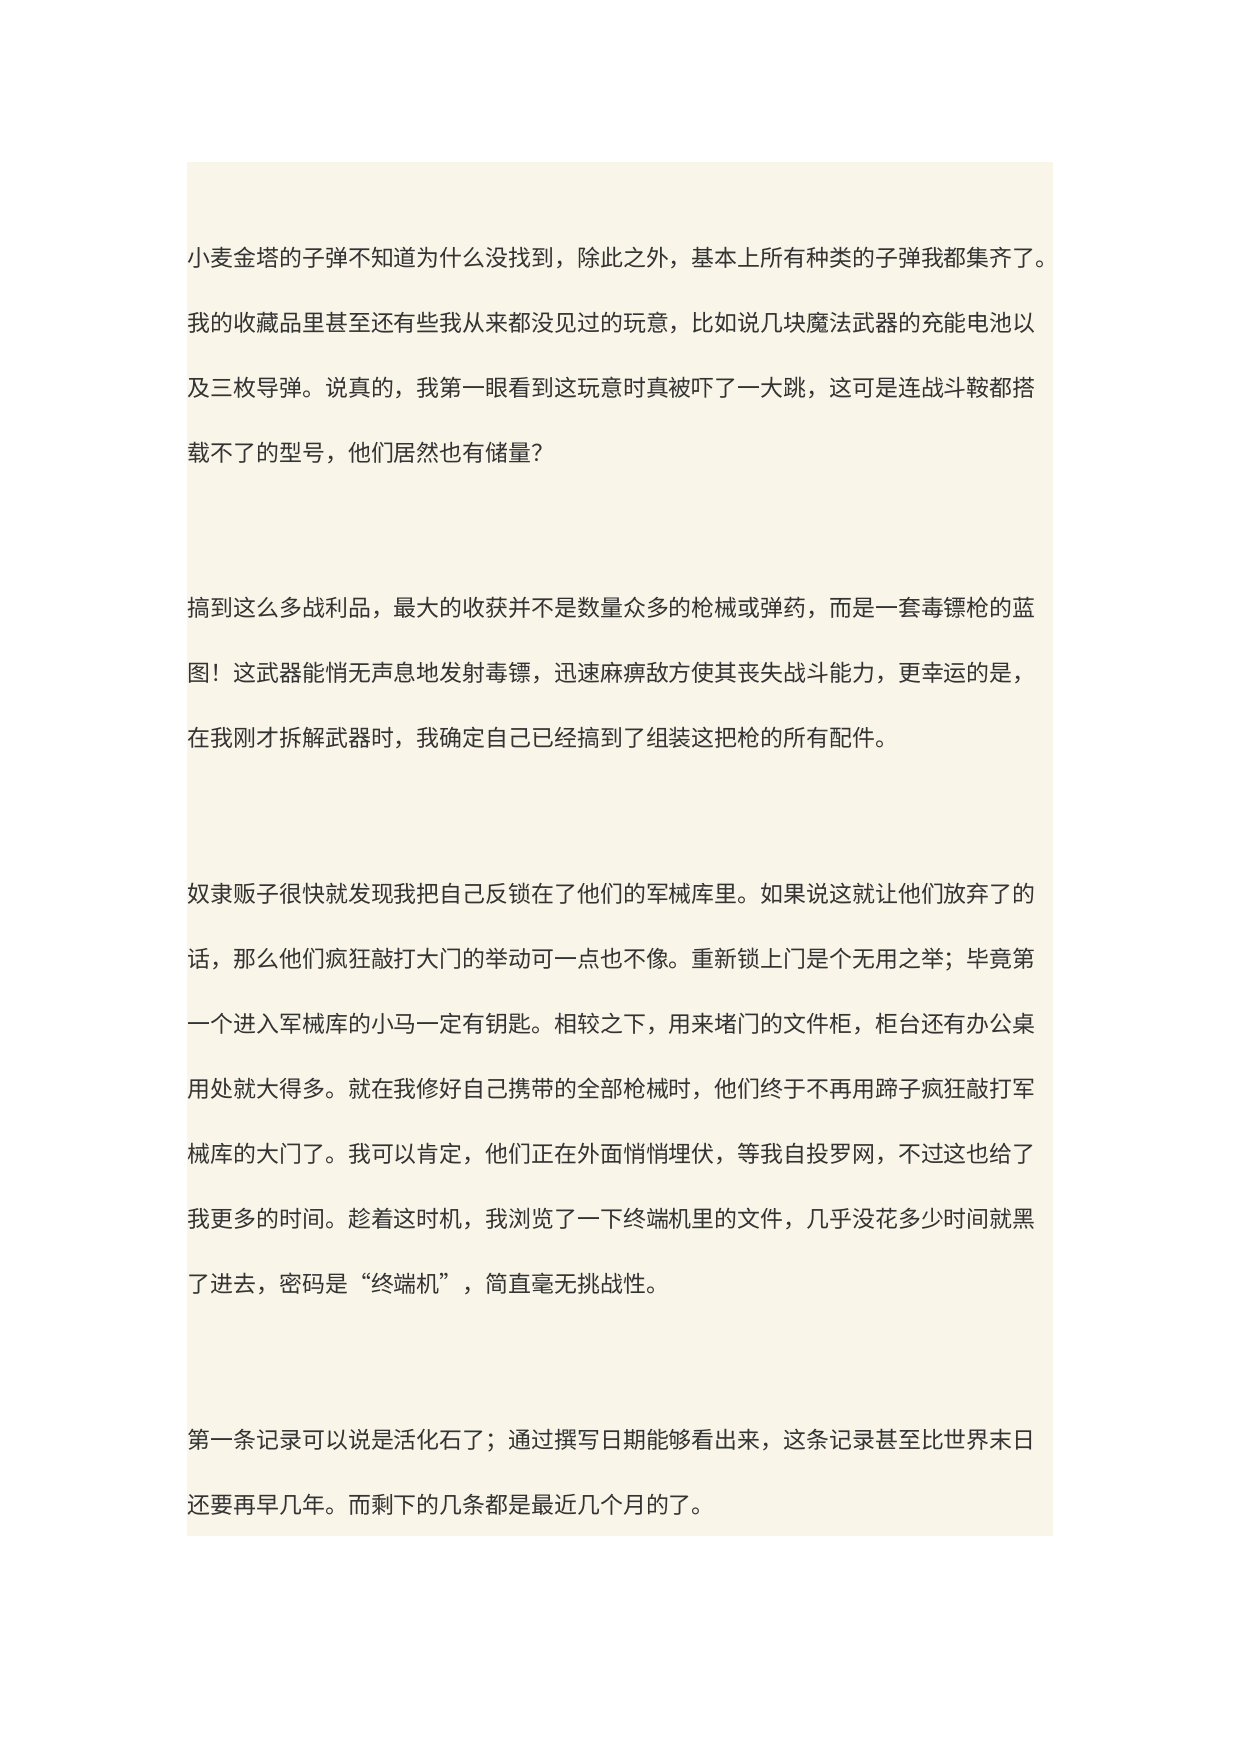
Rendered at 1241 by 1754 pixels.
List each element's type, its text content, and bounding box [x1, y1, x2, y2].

text 小麦金塔的子弹不知道为什么没找到，除此之外，基本上所有种类的子弹我都集齐了。我的收藏品里甚至还有些我从来都没见过的玩意，比如说几块魔法武器的充能电池以及三枚导弹。说真的，我第一眼看到这玩意时真被吓了一大跳，这可是连战斗鞍都搭载不了的型号，他们居然也有储量？ [187, 224, 1053, 484]
text 奴隶贩子很快就发现我把自己反锁在了他们的军械库里。如果说这就让他们放弃了的话，那么他们疯狂敲打大门的举动可一点也不像。重新锁上门是个无用之举；毕竟第一个进入军械库的小马一定有钥匙。相较之下，用来堵门的文件柜，柜台还有办公桌用处就大得多。就在我修好自己携带的全部枪械时，他们终于不再用蹄子疯狂敲打军械库的大门了。我可以肯定，他们正在外面悄悄埋伏，等我自投罗网，不过这也给了我更多的时间。趁着这时机，我浏览了一下终端机里的文件，几乎没花多少时间就黑了进去，密码是“终端机”，简直毫无挑战性。 [187, 860, 1053, 1315]
text 搞到这么多战利品，最大的收获并不是数量众多的枪械或弹药，而是一套毒镖枪的蓝图！这武器能悄无声息地发射毒镖，迅速麻痹敌方使其丧失战斗能力，更幸运的是，在我刚才拆解武器时，我确定自己已经搞到了组装这把枪的所有配件。 [187, 574, 1053, 769]
text 第一条记录可以说是活化石了；通过撰写日期能够看出来，这条记录甚至比世界末日还要再早几年。而剩下的几条都是最近几个月的了。 [187, 1406, 1053, 1536]
